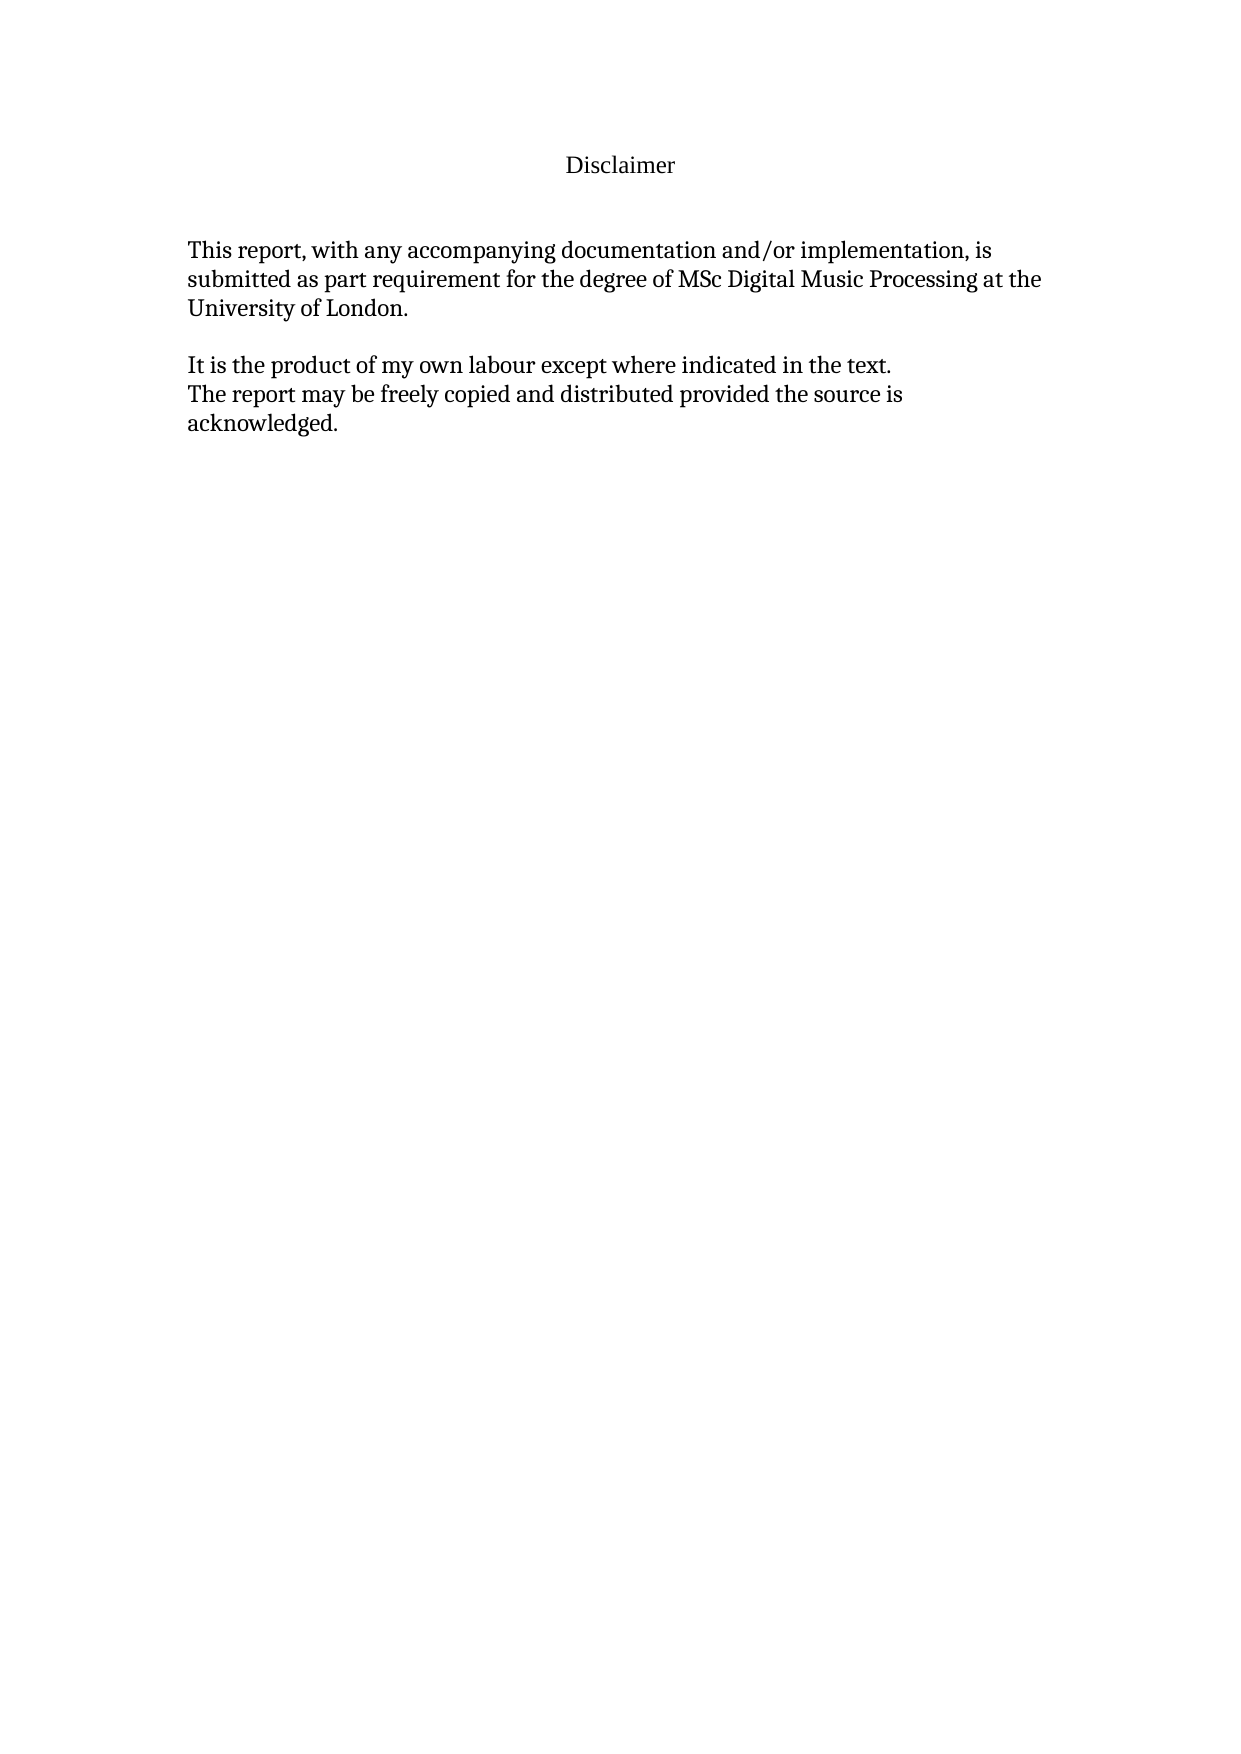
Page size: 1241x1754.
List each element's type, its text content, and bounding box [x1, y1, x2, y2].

text This report, with any accompanying documentation and/or implementation, is submitted as part requirement for the degree of MSc Digital Music Processing at the University of London. [187, 236, 1053, 351]
title Disclaimer [187, 150, 1053, 179]
text It is the product of my own labour except where indicated in the text. The report may be freely copied and distributed provided the source is acknowledged. [187, 351, 1053, 437]
